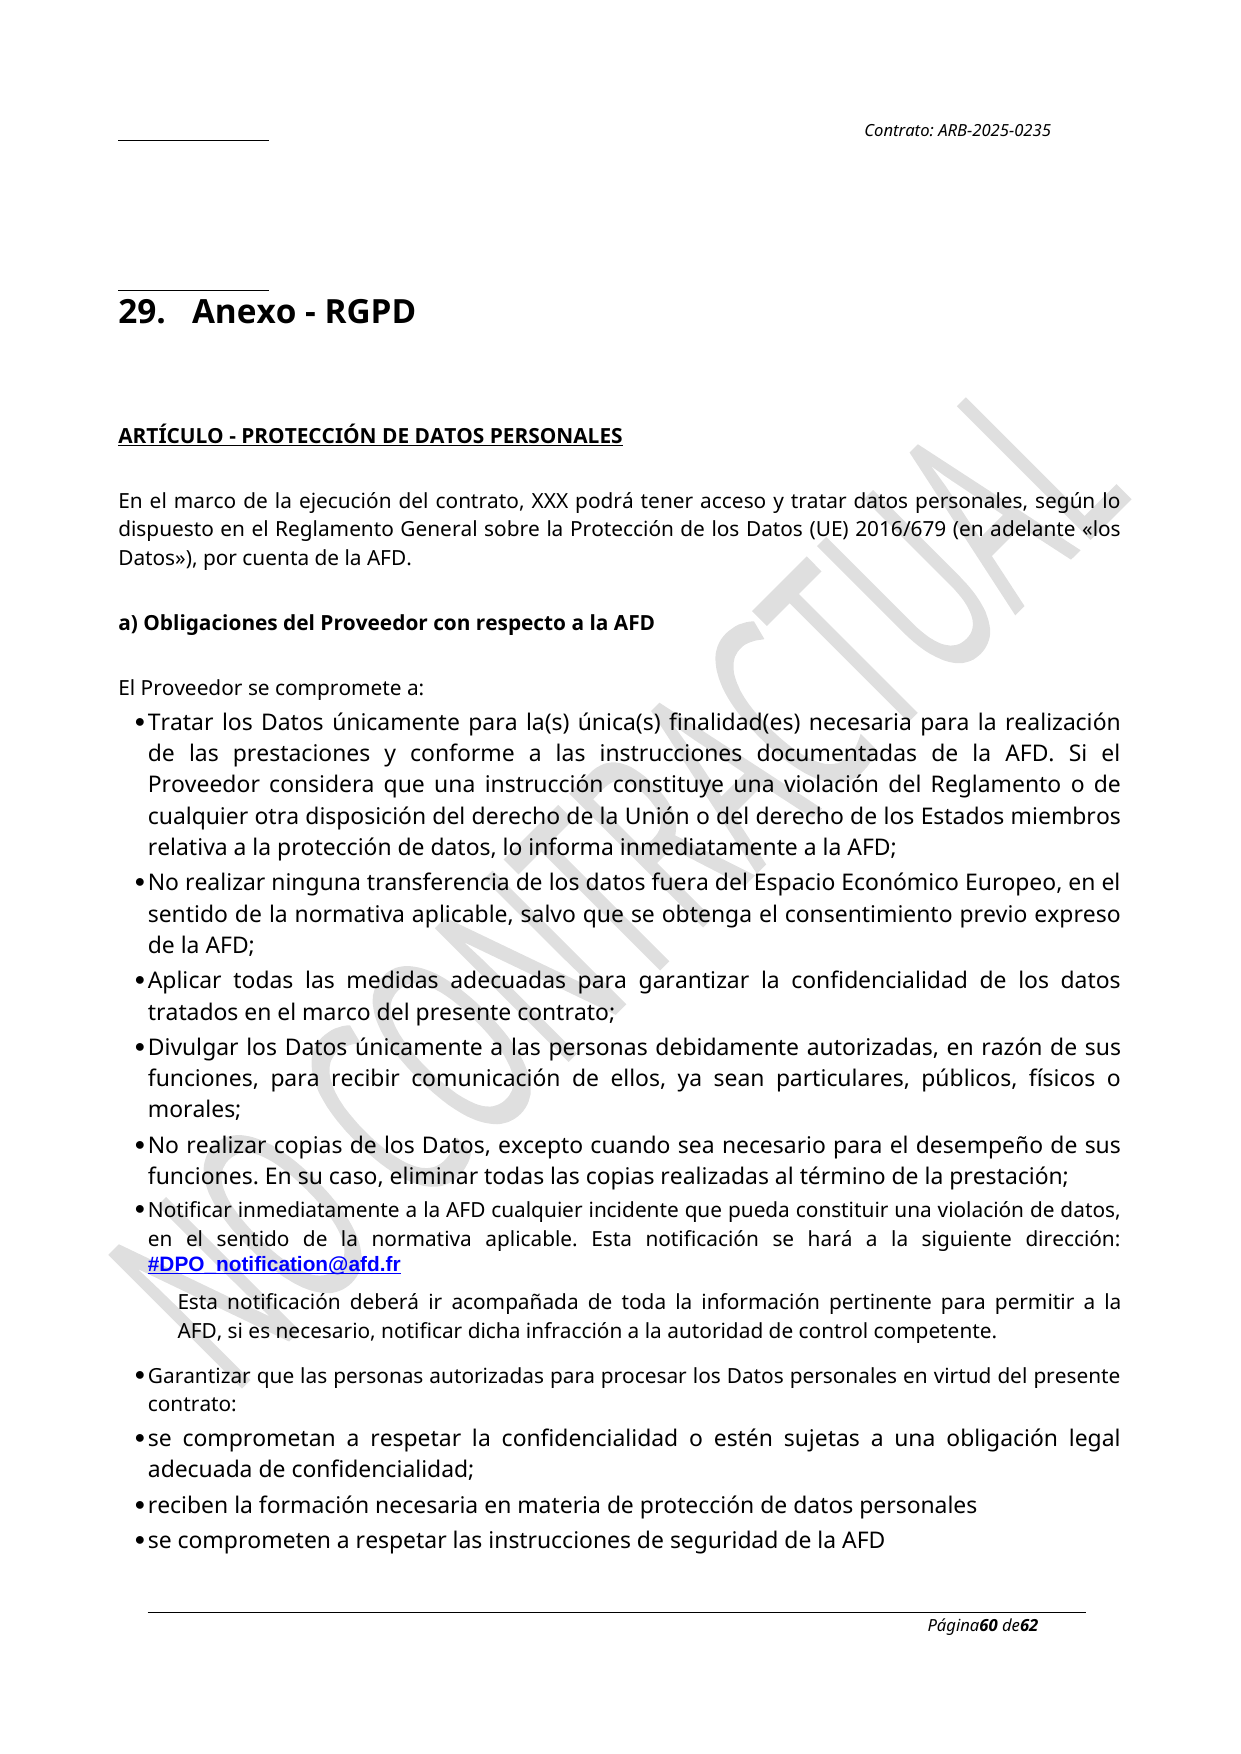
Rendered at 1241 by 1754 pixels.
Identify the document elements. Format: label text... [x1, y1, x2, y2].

list Tratar los Datos únicamente para la(s) única(s) finalidad(es) necesaria para la realización de las prestaciones y conforme a las instrucciones documentadas de la AFD. Si el Proveedor considera que una instrucción constituye una violación del Reglamento o de cualquier otra disposición del derecho de la Unión o del derecho de los Estados miembros relativa a la protección de datos, lo informa inmediatamente a la AFD; [136, 706, 1122, 862]
list Notificar inmediatamente a la AFD cualquier incidente que pueda constituir una violación de datos, en el sentido de la normativa aplicable. Esta notificación se hará a la siguiente dirección: #DPO_notification@afd.fr [136, 1195, 1122, 1276]
text En el marco de la ejecución del contrato, XXX podrá tener acceso y tratar datos personales, según lo dispuesto en el Reglamento General sobre la Protección de los Datos (UE) 2016/679 (en adelante «los Datos»), por cuenta de la AFD. [118, 486, 1122, 571]
list Divulgar los Datos únicamente a las personas debidamente autorizadas, en razón de sus funciones, para recibir comunicación de ellos, ya sean particulares, públicos, físicos o morales; [136, 1031, 1122, 1124]
list No realizar ninguna transferencia de los datos fuera del Espacio Económico Europeo, en el sentido de la normativa aplicable, salvo que se obtenga el consentimiento previo expreso de la AFD; [136, 866, 1122, 960]
text a) Obligaciones del Proveedor con respecto a la AFD [118, 608, 1122, 636]
text Anexo - RGPD [118, 288, 1122, 333]
text Esta notificación deberá ir acompañada de toda la información pertinente para permitir a la AFD, si es necesario, notificar dicha infracción a la autoridad de control competente. [177, 1287, 1122, 1344]
list No realizar copias de los Datos, excepto cuando sea necesario para el desempeño de sus funciones. En su caso, eliminar todas las copias realizadas al término de la prestación; [136, 1129, 1122, 1191]
list Aplicar todas las medidas adecuadas para garantizar la confidencialidad de los datos tratados en el marco del presente contrato; [136, 964, 1122, 1027]
list Garantizar que las personas autorizadas para procesar los Datos personales en virtud del presente contrato: [136, 1361, 1122, 1418]
text El Proveedor se compromete a: [118, 673, 1122, 702]
text ARTÍCULO - PROTECCIÓN DE DATOS PERSONALES [118, 421, 1122, 449]
list se comprometen a respetar las instrucciones de seguridad de la AFD [136, 1524, 1122, 1556]
list reciben la formación necesaria en materia de protección de datos personales [136, 1489, 1122, 1520]
list se comprometan a respetar la confidencialidad o estén sujetas a una obligación legal adecuada de confidencialidad; [136, 1422, 1122, 1485]
